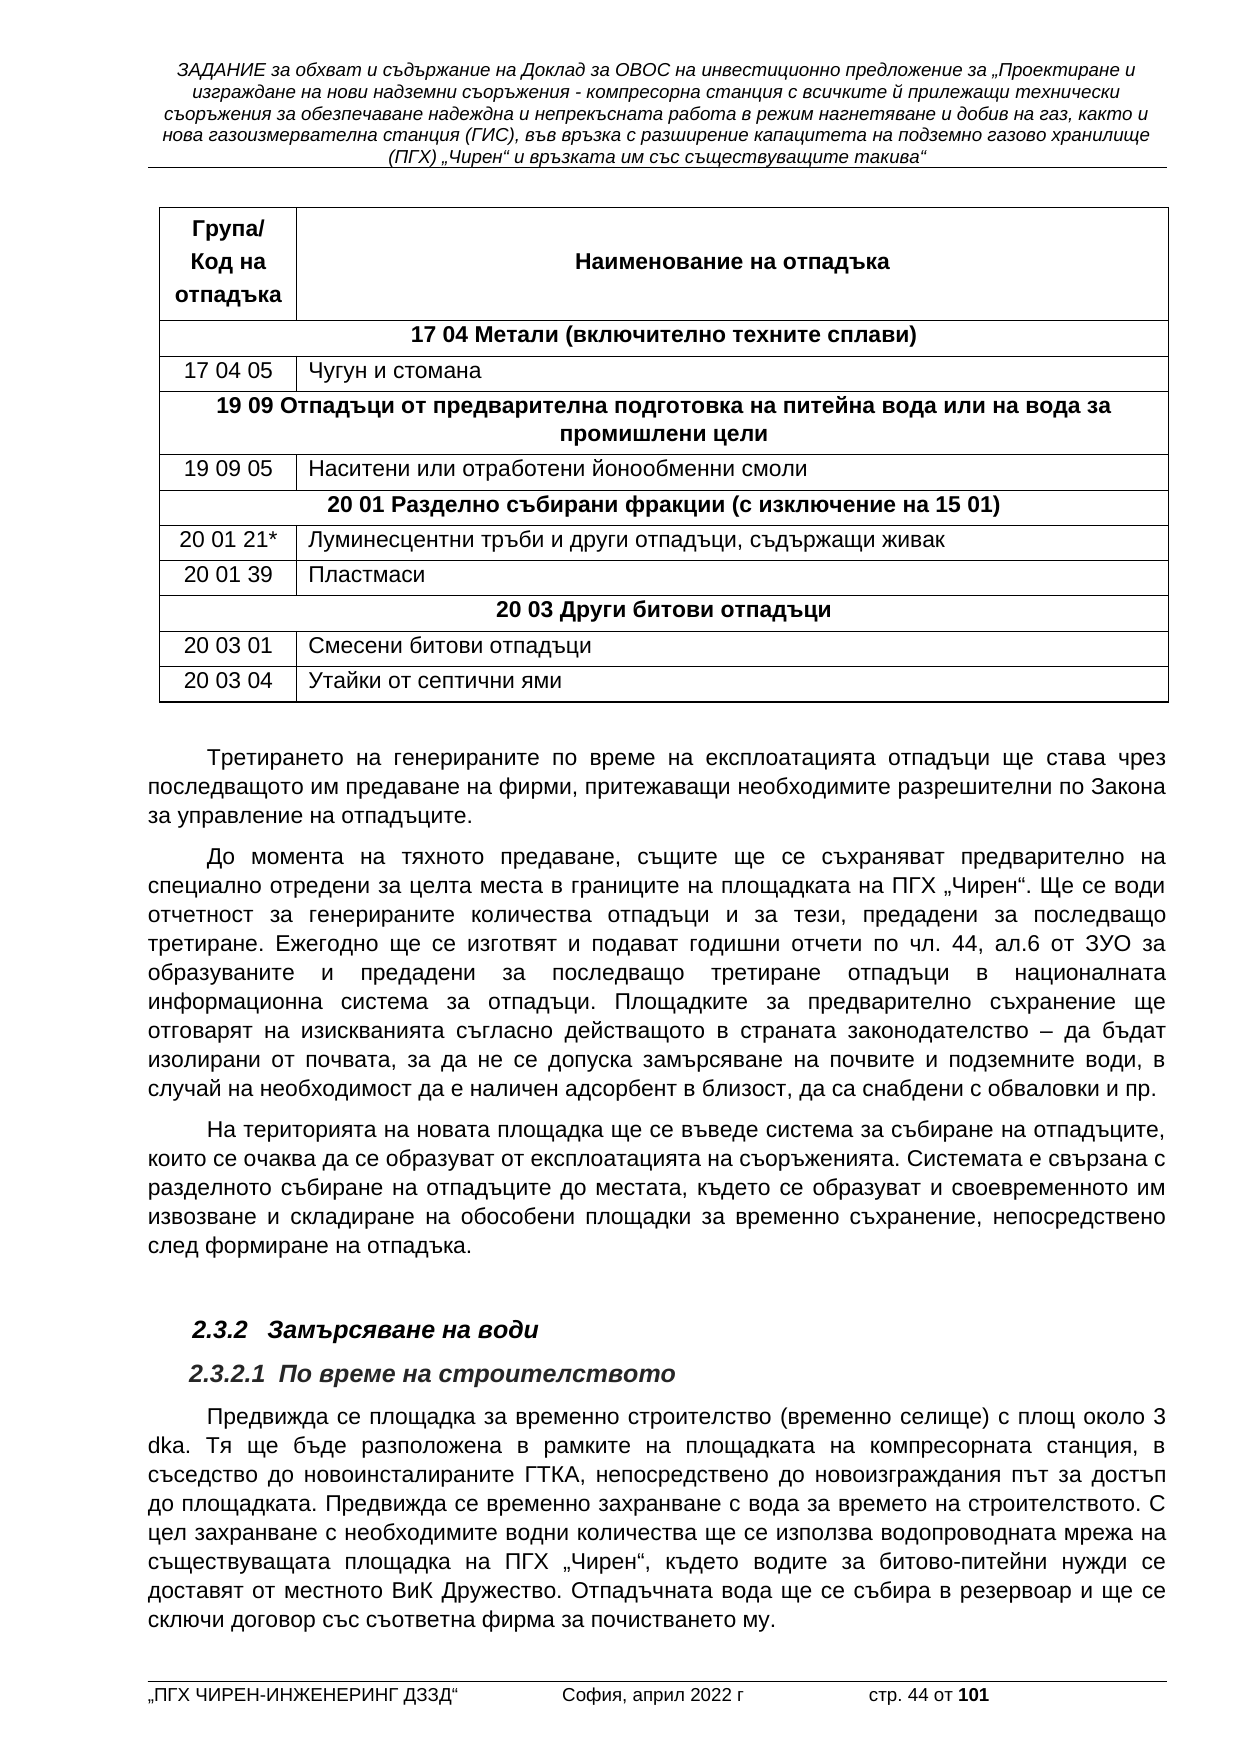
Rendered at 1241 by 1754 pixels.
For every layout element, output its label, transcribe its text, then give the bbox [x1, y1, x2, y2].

table_cell Чугун и стомана [297, 357, 1168, 391]
text На територията на новата площадка ще се въведе система за събиране на отпадъците, които се очаква да се образуват от експлоатацията на съоръженията. Системата е свързана с разделното събиране на отпадъците до местата, където се образуват и своевременното им извозване и складиране на обособени площадки за временно съхранение, непосредствено след формиране на отпадъка. [148, 1116, 1167, 1258]
table_cell 20 03 Други битови отпадъци [160, 596, 1168, 631]
subtitle По време на строителството [189, 1359, 1167, 1388]
table_cell Луминесцентни тръби и други отпадъци, съдържащи живак [297, 526, 1168, 560]
table_cell Пластмаси [297, 561, 1168, 595]
table_cell 20 01 Разделно събирани фракции (с изключение на 15 01) [160, 491, 1168, 525]
table_cell 20 03 04 [160, 667, 296, 701]
text До момента на тяхното предаване, същите ще се съхраняват предварително на специално отредени за целта места в границите на площадката на ПГХ „Чирен“. Ще се води отчетност за генерираните количества отпадъци и за тези, предадени за последващо третиране. Ежегодно ще се изготвят и подават годишни отчети по чл. 44, ал.6 от ЗУО за образуваните и предадени за последващо третиране отпадъци в националната информационна система за отпадъци. Площадките за предварително съхранение ще отговарят на изискванията съгласно действащото в страната законодателство – да бъдат изолирани от почвата, за да не се допуска замърсяване на почвите и подземните води, в случай на необходимост да е наличен адсорбент в близост, да са снабдени с обваловки и пр. [148, 843, 1167, 1101]
table_cell Наситени или отработени йонообменни смоли [297, 455, 1168, 489]
table_header Група/Код на отпадъка [160, 208, 296, 320]
table_cell 20 01 39 [160, 561, 296, 595]
table_cell 17 04 Метали (включително техните сплави) [160, 321, 1168, 356]
table_cell 20 03 01 [160, 632, 296, 666]
table_header Наименование на отпадъка [297, 208, 1168, 320]
table_cell 19 09 Отпадъци от предварителна подготовка на питейна вода или на вода за промишлени цели [160, 392, 1168, 454]
table_cell Смесени битови отпадъци [297, 632, 1168, 666]
table_cell Утайки от септични ями [297, 667, 1168, 701]
text Предвижда се площадка за временно строителство (временно селище) с площ около 3 dka. Тя ще бъде разположена в рамките на площадката на компресорната станция, в съседство до новоинсталираните ГТКА, непосредствено до новоизграждания път за достъп до площадката. Предвижда се временно захранване с вода за времето на строителството. С цел захранване с необходимите водни количества ще се използва водопроводната мрежа на съществуващата площадка на ПГХ „Чирен“, където водите за битово-питейни нужди се доставят от местното ВиК Дружество. Отпадъчната вода ще се събира в резервоар и ще се сключи договор със съответна фирма за почистването му. [148, 1403, 1167, 1632]
table_cell 20 01 21* [160, 526, 296, 560]
text Третирането на генерираните по време на експлоатацията отпадъци ще става чрез последващото им предаване на фирми, притежаващи необходимите разрешителни по Закона за управление на отпадъците. [148, 744, 1167, 828]
table_cell 19 09 05 [160, 455, 296, 489]
table_cell 17 04 05 [160, 357, 296, 391]
subtitle Замърсяване на води [192, 1315, 1167, 1344]
